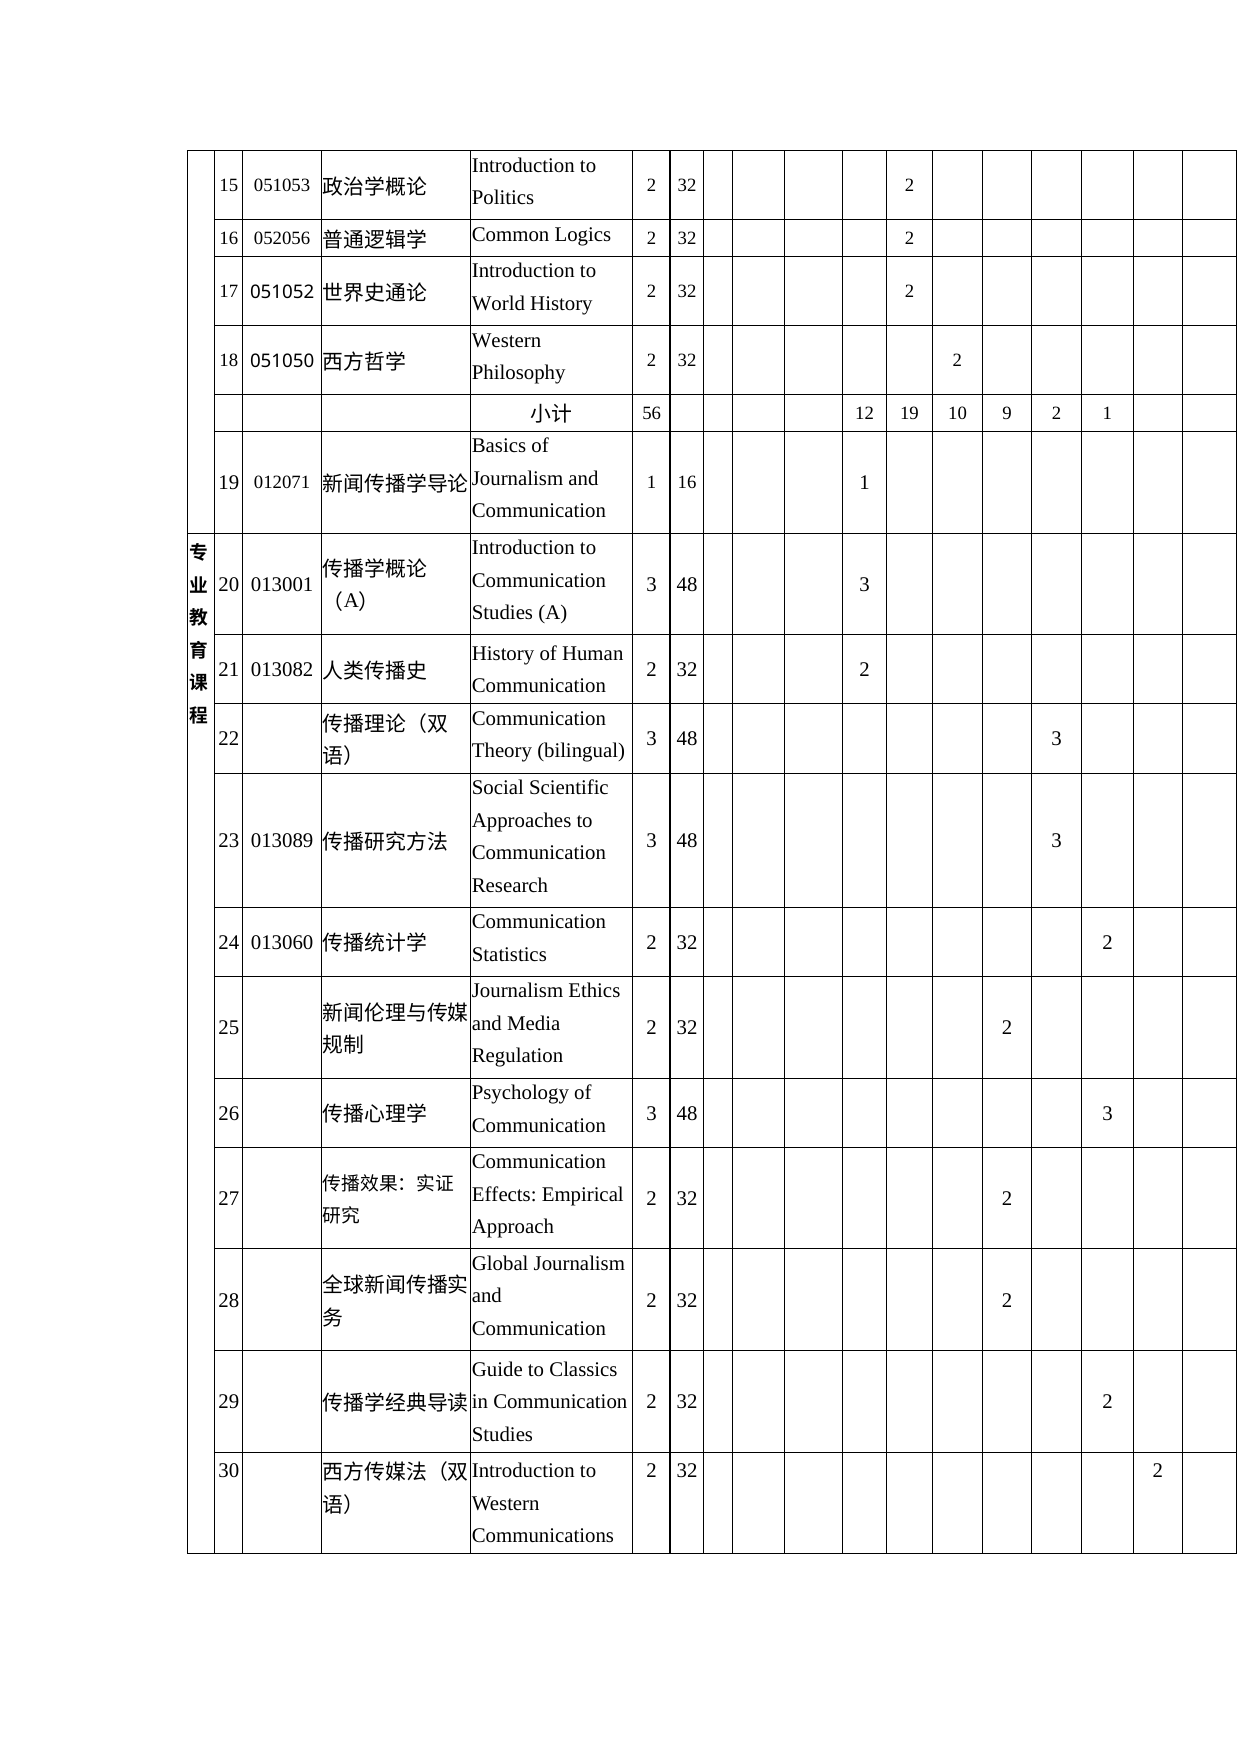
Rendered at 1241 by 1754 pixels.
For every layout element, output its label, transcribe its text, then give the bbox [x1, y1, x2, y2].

table_cell [785, 1249, 842, 1350]
table_cell Global Journalism and Communication [471, 1249, 632, 1350]
table_cell [933, 220, 982, 256]
table_cell [704, 774, 732, 907]
table_cell Introduction to Politics [471, 151, 632, 219]
table_cell 32 [671, 220, 703, 256]
table_cell 32 [671, 908, 703, 976]
table_cell [887, 1079, 932, 1147]
table_cell [933, 151, 982, 219]
table_cell 12 [843, 395, 886, 431]
table_cell [983, 534, 1031, 634]
table_cell [1134, 220, 1182, 256]
table_cell 32 [671, 257, 703, 325]
table_cell 2 [633, 326, 669, 394]
table_cell [1082, 432, 1133, 532]
table_cell [887, 1148, 932, 1248]
table_cell [243, 1453, 321, 1553]
table_cell 2 [933, 326, 982, 394]
table_cell [785, 977, 842, 1077]
table_cell [785, 704, 842, 772]
table_cell [1082, 151, 1133, 219]
table_cell 传播心理学 [322, 1079, 470, 1147]
table_cell [188, 431, 214, 532]
table_cell 2 [633, 1453, 669, 1553]
table_cell [887, 1453, 932, 1553]
table_cell [983, 704, 1031, 772]
table_cell 48 [671, 774, 703, 907]
table_cell [1032, 534, 1081, 634]
table_cell 1 [843, 432, 886, 532]
table_cell [785, 151, 842, 219]
table_cell [1183, 220, 1236, 256]
table_cell 18 [215, 326, 242, 394]
table_cell 2 [1082, 908, 1133, 976]
table_cell 24 [215, 908, 242, 976]
table_cell [983, 1453, 1031, 1553]
table_cell 3 [1032, 704, 1081, 772]
table_cell 012071 [243, 432, 321, 532]
table_cell [1183, 1453, 1236, 1553]
table_cell [1134, 534, 1182, 634]
table_cell [1032, 326, 1081, 394]
table_cell [933, 977, 982, 1077]
table_cell 17 [215, 257, 242, 325]
table_cell 全球新闻传播实务 [322, 1249, 470, 1350]
table_cell [243, 1148, 321, 1248]
table_cell [785, 774, 842, 907]
table_cell 013001 [243, 534, 321, 634]
table_cell [983, 908, 1031, 976]
table_cell 3 [1082, 1079, 1133, 1147]
table_cell 1 [1082, 395, 1133, 431]
table_cell [243, 1249, 321, 1350]
table_cell [983, 1079, 1031, 1147]
table_cell 1 [633, 432, 669, 532]
table_cell Communication Theory (bilingual) [471, 704, 632, 772]
table_cell 56 [633, 395, 669, 431]
table_cell [983, 432, 1031, 532]
table_cell [733, 326, 784, 394]
table_cell [933, 1148, 982, 1248]
table_cell [733, 1079, 784, 1147]
table_cell 32 [671, 1453, 703, 1553]
table_cell 传播研究方法 [322, 774, 470, 907]
table_cell [1082, 326, 1133, 394]
table_cell [887, 774, 932, 907]
table_cell [704, 1148, 732, 1248]
table_cell 2 [633, 977, 669, 1077]
table_cell 3 [843, 534, 886, 634]
table_cell [887, 635, 932, 703]
table_cell [1082, 704, 1133, 772]
table_cell [887, 704, 932, 772]
table_cell 2 [983, 1249, 1031, 1350]
table_cell [1082, 534, 1133, 634]
table_cell 3 [1032, 774, 1081, 907]
table_cell 48 [671, 704, 703, 772]
table_cell [704, 908, 732, 976]
table_cell Western Philosophy [471, 326, 632, 394]
table_cell [887, 908, 932, 976]
table_cell [733, 1351, 784, 1452]
table_cell [785, 432, 842, 532]
table_cell 2 [633, 257, 669, 325]
table_cell [1134, 977, 1182, 1077]
table_cell [733, 432, 784, 532]
table_cell 2 [1134, 1453, 1182, 1553]
table_cell 32 [671, 326, 703, 394]
table_cell [704, 432, 732, 532]
table_cell [843, 774, 886, 907]
table_cell [933, 1249, 982, 1350]
table_cell [1183, 432, 1236, 532]
table_cell [704, 534, 732, 634]
table_cell [704, 635, 732, 703]
table_cell [1082, 635, 1133, 703]
table_cell [243, 395, 321, 431]
table_cell [1183, 1079, 1236, 1147]
table_cell [704, 395, 732, 431]
table_cell [704, 220, 732, 256]
table_cell [243, 977, 321, 1077]
table_cell 传播统计学 [322, 908, 470, 976]
table_cell [733, 908, 784, 976]
table_cell [933, 1351, 982, 1452]
table_cell 32 [671, 1351, 703, 1452]
table_cell [1082, 220, 1133, 256]
table_cell 051053 [243, 151, 321, 219]
table_cell 26 [215, 1079, 242, 1147]
table_cell 10 [933, 395, 982, 431]
table_cell 专业教育课程 [188, 534, 214, 1553]
table_cell 2 [1082, 1351, 1133, 1452]
table_cell [1032, 1249, 1081, 1350]
table_cell Introduction to Communication Studies (A) [471, 534, 632, 634]
table_cell [1032, 257, 1081, 325]
table_cell 19 [215, 432, 242, 532]
table_cell 2 [633, 1249, 669, 1350]
table_cell [785, 534, 842, 634]
table_cell [733, 1453, 784, 1553]
table_cell 2 [843, 635, 886, 703]
table_cell 16 [215, 220, 242, 256]
table_cell [1183, 151, 1236, 219]
table_cell 48 [671, 534, 703, 634]
table_cell Communication Effects: Empirical Approach [471, 1148, 632, 1248]
table_cell 2 [633, 908, 669, 976]
table_cell [983, 220, 1031, 256]
table_cell 051052 [243, 257, 321, 325]
table_cell [671, 395, 703, 431]
table_cell [704, 1453, 732, 1553]
table_cell [887, 977, 932, 1077]
table_cell [1032, 635, 1081, 703]
table_cell [1183, 977, 1236, 1077]
table_cell [733, 774, 784, 907]
table_cell [933, 257, 982, 325]
table_cell [1134, 257, 1182, 325]
table_cell [983, 257, 1031, 325]
table_cell [785, 326, 842, 394]
table_cell [843, 1079, 886, 1147]
table_cell [1032, 1453, 1081, 1553]
table_cell [983, 635, 1031, 703]
table_cell Psychology of Communication [471, 1079, 632, 1147]
table_cell [785, 1148, 842, 1248]
table_cell Communication Statistics [471, 908, 632, 976]
table_cell [785, 1351, 842, 1452]
table_cell [887, 1351, 932, 1452]
table_cell Introduction to World History [471, 257, 632, 325]
table_cell [843, 1148, 886, 1248]
table_cell [1134, 432, 1182, 532]
table_cell [785, 395, 842, 431]
table_cell 传播学经典导读 [322, 1351, 470, 1452]
table_cell [1134, 395, 1182, 431]
table_cell 32 [671, 635, 703, 703]
table_cell Journalism Ethics and Media Regulation [471, 977, 632, 1077]
table_cell [887, 534, 932, 634]
table_cell [1183, 326, 1236, 394]
table_cell 传播理论（双语） [322, 704, 470, 772]
table_cell [983, 151, 1031, 219]
table_cell [243, 1351, 321, 1452]
table_cell 人类传播史 [322, 635, 470, 703]
table_cell Social Scientific Approaches to Communication Research [471, 774, 632, 907]
table_cell [733, 635, 784, 703]
table_cell [1082, 977, 1133, 1077]
table_cell [1032, 1148, 1081, 1248]
table_cell [1134, 1351, 1182, 1452]
table_cell [733, 977, 784, 1077]
table_cell 2 [983, 1148, 1031, 1248]
table_cell [1183, 257, 1236, 325]
table_cell 052056 [243, 220, 321, 256]
table_cell [733, 257, 784, 325]
table_cell [1134, 704, 1182, 772]
table_cell [887, 1249, 932, 1350]
table_cell [933, 704, 982, 772]
table_cell 传播学概论（A） [322, 534, 470, 634]
table_cell [1032, 977, 1081, 1077]
table_cell 16 [671, 432, 703, 532]
table_cell [1183, 635, 1236, 703]
table_cell [785, 257, 842, 325]
table_cell [1082, 1249, 1133, 1350]
table_cell [983, 326, 1031, 394]
table_cell 22 [215, 704, 242, 772]
table_cell [785, 220, 842, 256]
table_cell 小计 [471, 395, 632, 431]
table_cell 2 [887, 220, 932, 256]
table_cell History of Human Communication [471, 635, 632, 703]
table_cell 013082 [243, 635, 321, 703]
table_cell [1183, 1351, 1236, 1452]
table_cell [733, 1249, 784, 1350]
table_cell [785, 1079, 842, 1147]
table_cell [1032, 220, 1081, 256]
table_cell Guide to Classics in Communication Studies [471, 1351, 632, 1452]
table_cell [933, 908, 982, 976]
table_cell 013060 [243, 908, 321, 976]
table_cell 世界史通论 [322, 257, 470, 325]
table_cell 2 [633, 1351, 669, 1452]
table_cell 2 [633, 220, 669, 256]
table_cell 普通逻辑学 [322, 220, 470, 256]
table_cell 2 [887, 257, 932, 325]
table_cell [1082, 1453, 1133, 1553]
table_cell [704, 326, 732, 394]
table_cell [704, 257, 732, 325]
table_cell [843, 1249, 886, 1350]
table_cell [843, 977, 886, 1077]
table_cell 3 [633, 704, 669, 772]
table_cell [1134, 774, 1182, 907]
table_cell 2 [633, 1148, 669, 1248]
table_cell [843, 704, 886, 772]
table_cell [704, 704, 732, 772]
table_cell [933, 1453, 982, 1553]
table_cell [1183, 395, 1236, 431]
table_cell [1183, 1148, 1236, 1248]
table_cell 013089 [243, 774, 321, 907]
table_cell [704, 1079, 732, 1147]
table_cell 新闻伦理与传媒规制 [322, 977, 470, 1077]
table_cell [983, 1351, 1031, 1452]
table_cell [243, 704, 321, 772]
table_cell 新闻传播学导论 [322, 432, 470, 532]
table_cell 2 [633, 635, 669, 703]
table_cell 3 [633, 1079, 669, 1147]
table_cell 48 [671, 1079, 703, 1147]
table_cell [933, 774, 982, 907]
table_cell [704, 1249, 732, 1350]
table_cell Basics of Journalism and Communication [471, 432, 632, 532]
table_cell 西方哲学 [322, 326, 470, 394]
table_cell 23 [215, 774, 242, 907]
table_cell [1134, 1079, 1182, 1147]
table_cell [933, 635, 982, 703]
table_cell 传播效果：实证研究 [322, 1148, 470, 1248]
table_cell [1032, 151, 1081, 219]
table_cell [887, 432, 932, 532]
table_cell [1183, 704, 1236, 772]
table_cell [785, 908, 842, 976]
table_cell [704, 1351, 732, 1452]
table_cell [1134, 635, 1182, 703]
table_cell 29 [215, 1351, 242, 1452]
table_cell [1134, 151, 1182, 219]
table_cell 西方传媒法（双语） [322, 1453, 470, 1553]
table_cell 政治学概论 [322, 151, 470, 219]
table_cell [933, 432, 982, 532]
table_cell 3 [633, 774, 669, 907]
table_cell [1134, 908, 1182, 976]
table_cell [785, 635, 842, 703]
table_cell 15 [215, 151, 242, 219]
table_cell 2 [887, 151, 932, 219]
table_cell 32 [671, 1148, 703, 1248]
table_cell [933, 1079, 982, 1147]
table_cell [1134, 1148, 1182, 1248]
table_cell [1082, 1148, 1133, 1248]
table_cell [1183, 908, 1236, 976]
table_cell [1082, 257, 1133, 325]
table_cell [843, 151, 886, 219]
table_cell 32 [671, 977, 703, 1077]
table_cell [733, 1148, 784, 1248]
table_cell [1183, 1249, 1236, 1350]
table_cell [1183, 534, 1236, 634]
table_cell [733, 151, 784, 219]
table_cell 2 [633, 151, 669, 219]
table_cell [887, 326, 932, 394]
table_cell [1082, 774, 1133, 907]
table_cell 2 [983, 977, 1031, 1077]
table_cell 28 [215, 1249, 242, 1350]
table_cell [1032, 432, 1081, 532]
table_cell [1032, 1079, 1081, 1147]
table_cell 32 [671, 1249, 703, 1350]
table_cell 25 [215, 977, 242, 1077]
table_cell [785, 1453, 842, 1553]
table_cell [733, 395, 784, 431]
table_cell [471, 1453, 632, 1553]
table_cell [1032, 1351, 1081, 1452]
table_cell [1032, 908, 1081, 976]
table_cell 21 [215, 635, 242, 703]
table_cell [843, 1351, 886, 1452]
table_cell [1134, 1249, 1182, 1350]
table_cell [1183, 774, 1236, 907]
table_cell 32 [671, 151, 703, 219]
table_cell [843, 908, 886, 976]
table_cell [733, 704, 784, 772]
table_cell 30 [215, 1453, 242, 1553]
table_cell [933, 534, 982, 634]
table_cell [843, 257, 886, 325]
table_cell [843, 1453, 886, 1553]
table_cell [215, 395, 242, 431]
table_cell 9 [983, 395, 1031, 431]
table_cell [843, 220, 886, 256]
table_cell 19 [887, 395, 932, 431]
table_cell [243, 1079, 321, 1147]
table_cell [704, 151, 732, 219]
table_cell [733, 220, 784, 256]
table_cell [322, 395, 470, 431]
table_cell [1134, 326, 1182, 394]
table_cell 20 [215, 534, 242, 634]
table_cell 051050 [243, 326, 321, 394]
table_cell [983, 774, 1031, 907]
table_cell 2 [1032, 395, 1081, 431]
table_cell [704, 977, 732, 1077]
table_cell [843, 326, 886, 394]
table_cell 27 [215, 1148, 242, 1248]
table_cell 3 [633, 534, 669, 634]
table_cell [733, 534, 784, 634]
table_cell Common Logics [471, 220, 632, 256]
